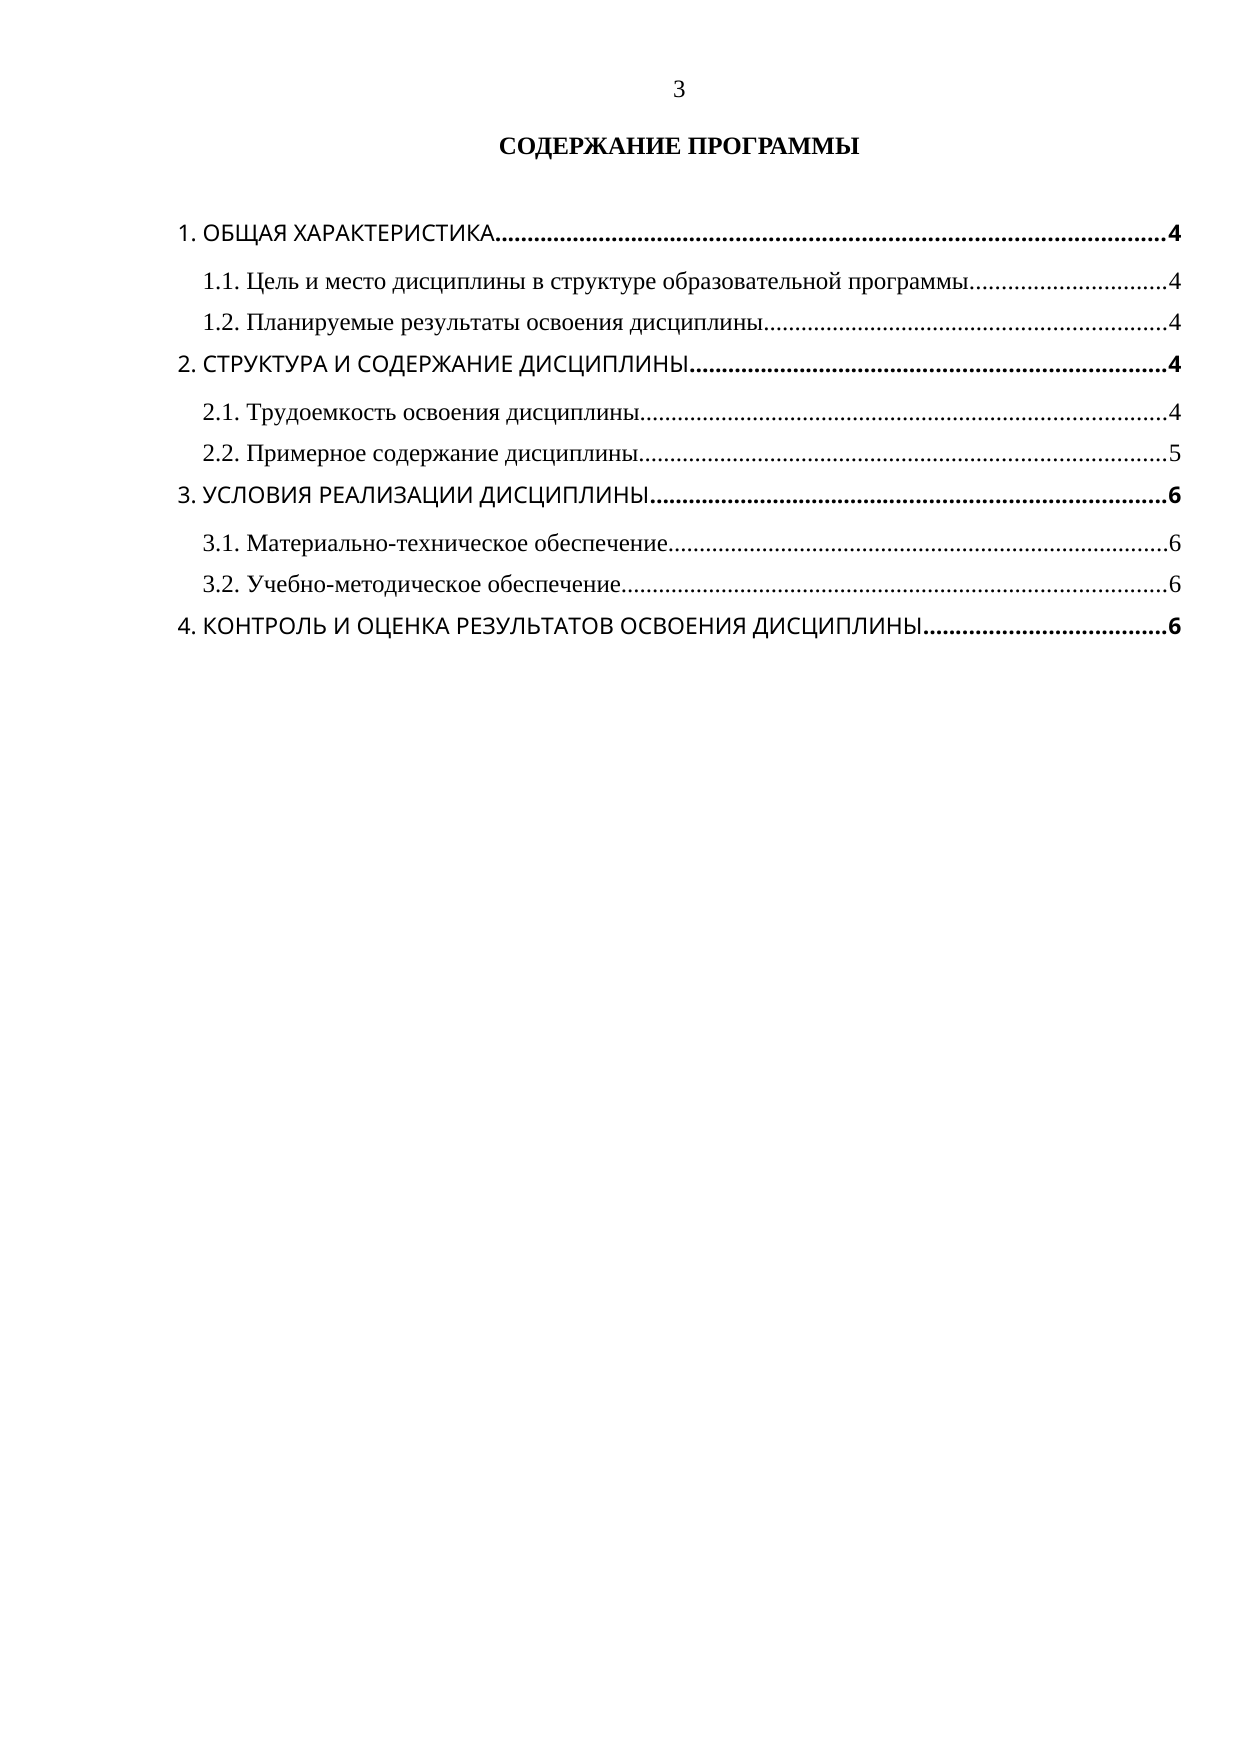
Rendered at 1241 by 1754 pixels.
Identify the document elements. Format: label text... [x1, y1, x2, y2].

text 2. СТРУКТУРА И СОДЕРЖАНИЕ ДИСЦИПЛИНЫ 4 [177, 348, 1181, 379]
text 1.2. Планируемые результаты освоения дисциплины 4 [202, 307, 1181, 336]
text 1.1. Цель и место дисциплины в структуре образовательной программы 4 [202, 266, 1181, 294]
text 3.2. Учебно-методическое обеспечение 6 [202, 569, 1181, 598]
text СОДЕРЖАНИЕ ПРОГРАММЫ [177, 131, 1181, 160]
text 4. КОНТРОЛЬ И ОЦЕНКА РЕЗУЛЬТАТОВ ОСВОЕНИЯ ДИСЦИПЛИНЫ 6 [177, 610, 1181, 641]
text 2.1. Трудоемкость освоения дисциплины 4 [202, 397, 1181, 425]
text 1. ОБЩАЯ ХАРАКТЕРИСТИКА 4 [177, 217, 1181, 248]
text 3. УСЛОВИЯ РЕАЛИЗАЦИИ ДИСЦИПЛИНЫ 6 [177, 479, 1181, 510]
text 2.2. Примерное содержание дисциплины 5 [202, 438, 1181, 467]
text 3.1. Материально-техническое обеспечение 6 [202, 528, 1181, 556]
